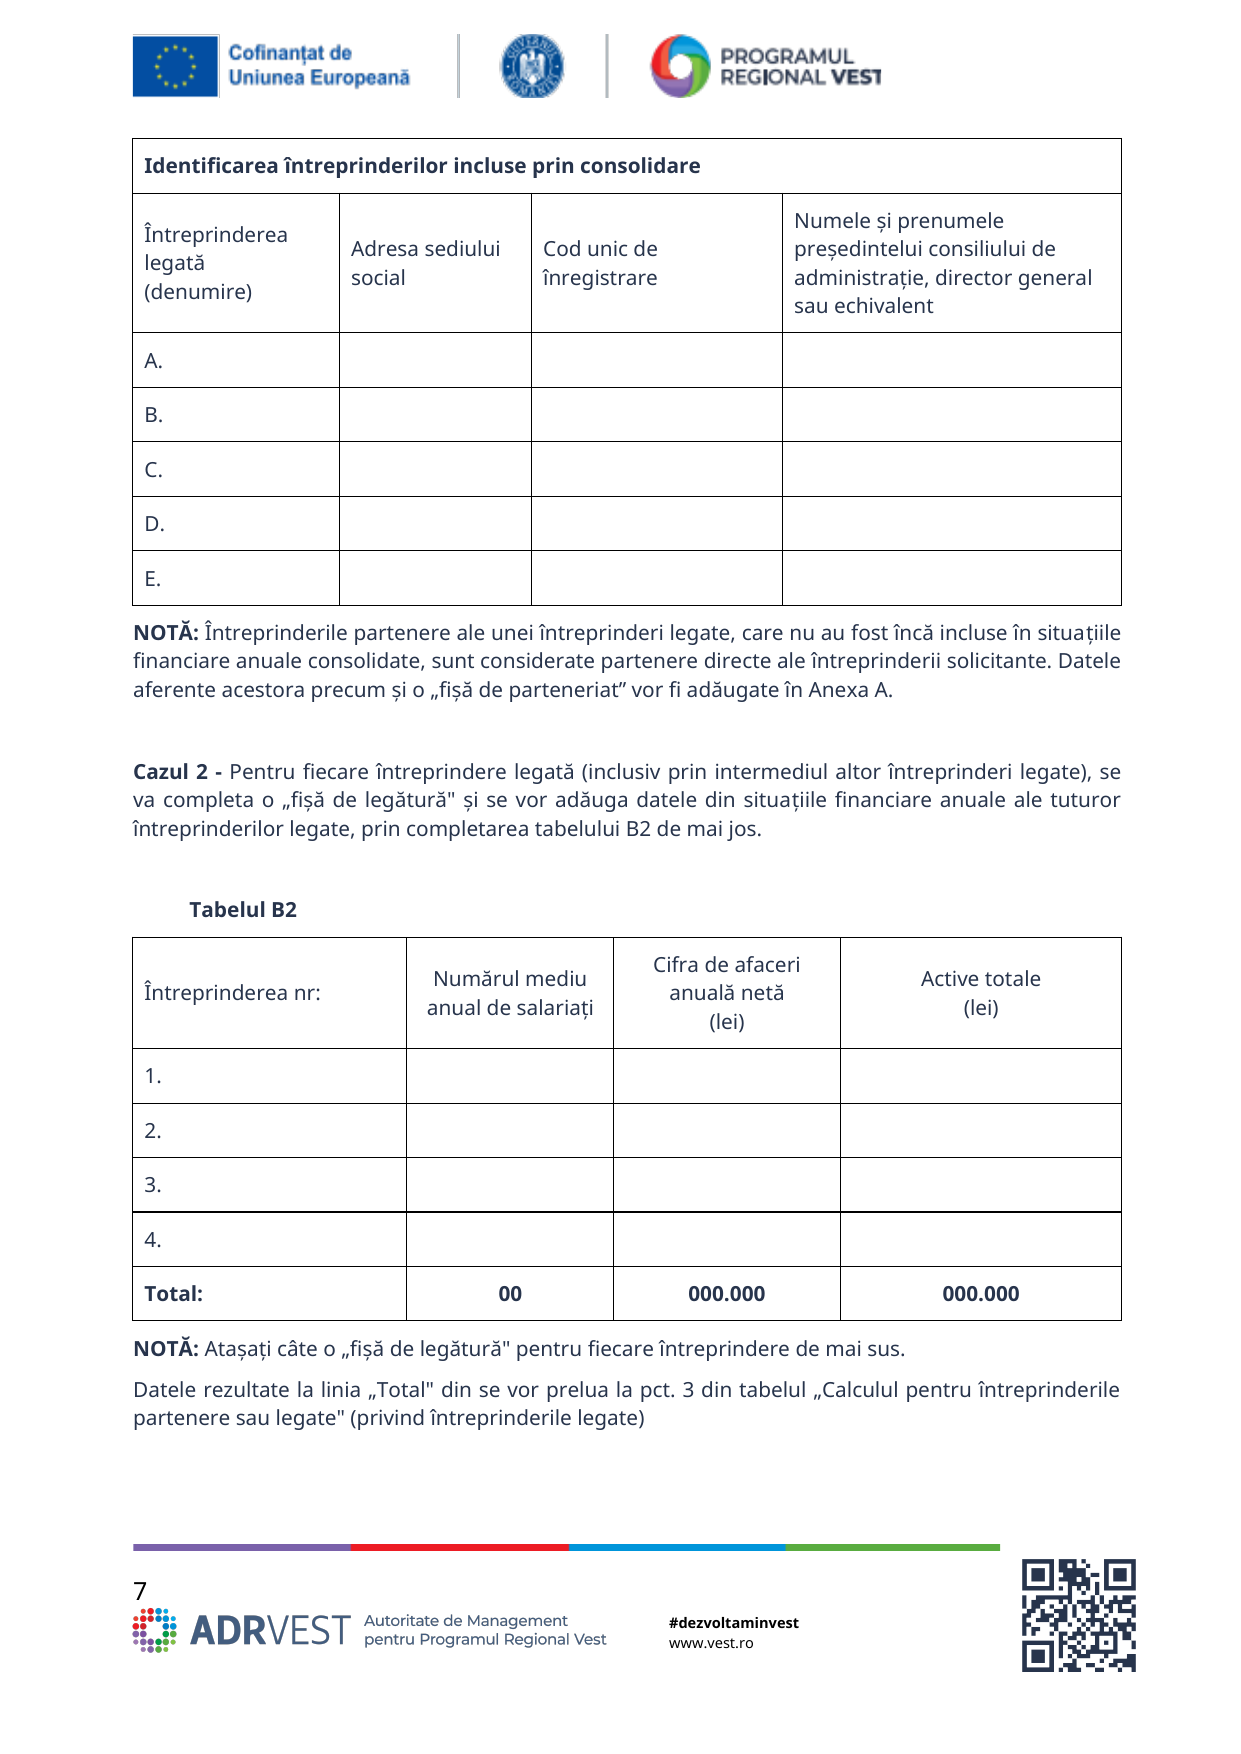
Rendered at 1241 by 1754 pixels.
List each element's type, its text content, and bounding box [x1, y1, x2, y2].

table_header Întreprinderea nr: [133, 938, 406, 1048]
table_cell [407, 1213, 613, 1266]
table_cell 000.000 [614, 1267, 840, 1320]
table_cell 00 [407, 1267, 613, 1320]
table_cell [841, 1104, 1121, 1157]
table_cell [783, 442, 1121, 496]
table_cell B. [133, 388, 339, 441]
table_cell 1. [133, 1049, 406, 1102]
table_cell C. [133, 442, 339, 496]
table_cell [340, 442, 531, 496]
table_cell [407, 1158, 613, 1211]
table_cell [841, 1158, 1121, 1211]
table_cell [614, 1213, 840, 1266]
text Cazul 2 - Pentru fiecare întreprindere legată (inclusiv prin intermediul altor întreprinderi legate), se va completa o „fişă de legătură" şi se vor adăuga datele din situaţiile financiare anuale ale tuturor întreprinderilor legate, prin completarea tabelului B2 de mai jos. [133, 757, 1122, 842]
table_cell [783, 551, 1121, 604]
table_cell 2. [133, 1104, 406, 1157]
table_cell D. [133, 497, 339, 550]
table_cell [407, 1104, 613, 1157]
table_cell [340, 388, 531, 441]
table_cell E. [133, 551, 339, 604]
text Tabelul B2 [133, 896, 1122, 924]
table_cell [614, 1158, 840, 1211]
table_cell [783, 388, 1121, 441]
table_cell [532, 497, 782, 550]
table_header Identificarea întreprinderilor incluse prin consolidare [133, 139, 1121, 192]
picture [1013, 1550, 1145, 1681]
table_cell Cod unic de înregistrare [532, 194, 782, 332]
table_cell [532, 388, 782, 441]
text NOTĂ: Atașați câte o „fișă de legătură" pentru fiecare întreprindere de mai sus. [133, 1334, 1122, 1362]
table_cell [783, 333, 1121, 387]
table_cell [340, 333, 531, 387]
table_cell [340, 497, 531, 550]
table_cell [614, 1104, 840, 1157]
table_cell [407, 1049, 613, 1102]
table_cell Întreprinderea legată (denumire) [133, 194, 339, 332]
table_cell 3. [133, 1158, 406, 1211]
table_cell [841, 1213, 1121, 1266]
picture [123, 1605, 612, 1656]
table_cell 4. [133, 1213, 406, 1266]
table_cell [340, 551, 531, 604]
table_header Active totale (lei) [841, 938, 1121, 1048]
table_cell [532, 442, 782, 496]
table_cell Adresa sediului social [340, 194, 531, 332]
table_cell [532, 333, 782, 387]
table_cell [532, 551, 782, 604]
table_cell [614, 1049, 840, 1102]
table_cell 000.000 [841, 1267, 1121, 1320]
text NOTĂ: Întreprinderile partenere ale unei întreprinderi legate, care nu au fost încă incluse în situaţiile financiare anuale consolidate, sunt considerate partenere directe ale întreprinderii solicitante. Datele aferente acestora precum şi o „fişă de parteneriat” vor fi adăugate în Anexa A. [133, 618, 1122, 703]
table_cell Numele şi prenumele preşedintelui consiliului de administraţie, director general sau echivalent [783, 194, 1121, 332]
table_header Numărul mediu anual de salariați [407, 938, 613, 1048]
table_cell [841, 1049, 1121, 1102]
table_cell Total: [133, 1267, 406, 1320]
table_header Cifra de afaceri anuală netă (lei) [614, 938, 840, 1048]
table_cell A. [133, 333, 339, 387]
text Datele rezultate la linia „Total" din se vor prelua la pct. 3 din tabelul „Calculul pentru întreprinderile partenere sau legate" (privind întreprinderile legate) [133, 1375, 1122, 1432]
table_cell [783, 497, 1121, 550]
